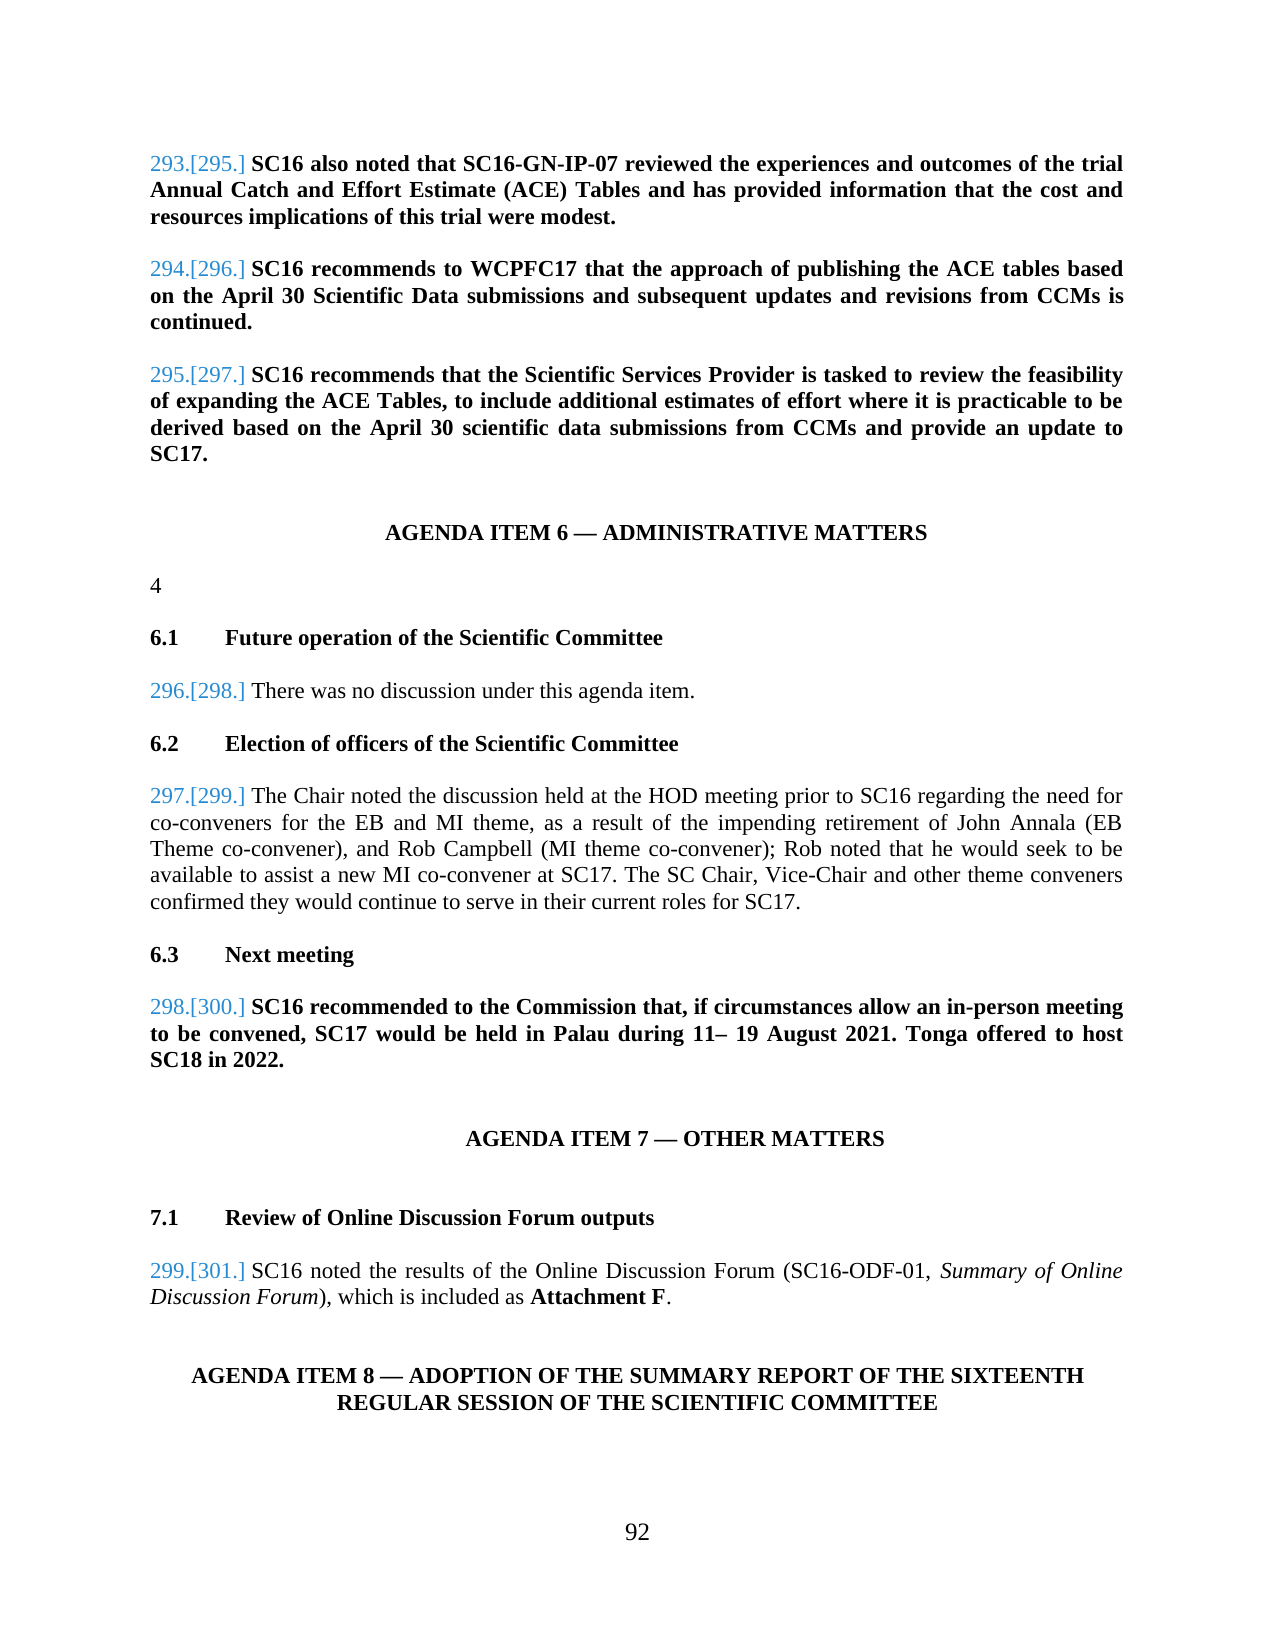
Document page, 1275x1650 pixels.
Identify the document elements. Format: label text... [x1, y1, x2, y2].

subtitle AGENDA ITEM 6 — ADMINISTRATIVE MATTERS [187, 519, 1125, 545]
text AGENDA ITEM 8 — ADOPTION OF THE SUMMARY REPORT OF THE SIXTEENTH REGULAR SESSION OF THE SCIENTIFIC COMMITTEE [150, 1362, 1125, 1415]
list SC16 noted the results of the Online Discussion Forum (SC16-ODF-01, Summary of Online Discussion Forum), which is included as Attachment F. [150, 1257, 1125, 1309]
list SC16 also noted that SC16-GN-IP-07 reviewed the experiences and outcomes of the trial Annual Catch and Effort Estimate (ACE) Tables and has provided information that the cost and resources implications of this trial were modest. [150, 150, 1125, 229]
list SC16 recommends that the Scientific Services Provider is tasked to review the feasibility of expanding the ACE Tables, to include additional estimates of effort where it is practicable to be derived based on the April 30 scientific data submissions from CCMs and provide an update to SC17. [150, 361, 1125, 466]
subtitle AGENDA ITEM 7 — OTHER MATTERS [225, 1125, 1125, 1151]
list 6.1 Future operation of the Scientific Committee [150, 624, 1125, 651]
list There was no discussion under this agenda item. [150, 677, 1125, 703]
list SC16 recommends to WCPFC17 that the approach of publishing the ACE tables based on the April 30 Scientific Data submissions and subsequent updates and revisions from CCMs is continued. [150, 255, 1125, 334]
list 6.3 Next meeting [150, 941, 1125, 967]
list SC16 recommended to the Commission that, if circumstances allow an in-person meeting to be convened, SC17 would be held in Palau during 11– 19 August 2021. Tonga offered to host SC18 in 2022. [150, 993, 1125, 1072]
list 7.1 Review of Online Discussion Forum outputs [150, 1204, 1125, 1231]
list The Chair noted the discussion held at the HOD meeting prior to SC16 regarding the need for co-conveners for the EB and MI theme, as a result of the impending retirement of John Annala (EB Theme co-convener), and Rob Campbell (MI theme co-convener); Rob noted that he would seek to be available to assist a new MI co-convener at SC17. The SC Chair, Vice-Chair and other theme conveners confirmed they would continue to serve in their current roles for SC17. [150, 782, 1125, 914]
list 6.2 Election of officers of the Scientific Committee [150, 730, 1125, 756]
